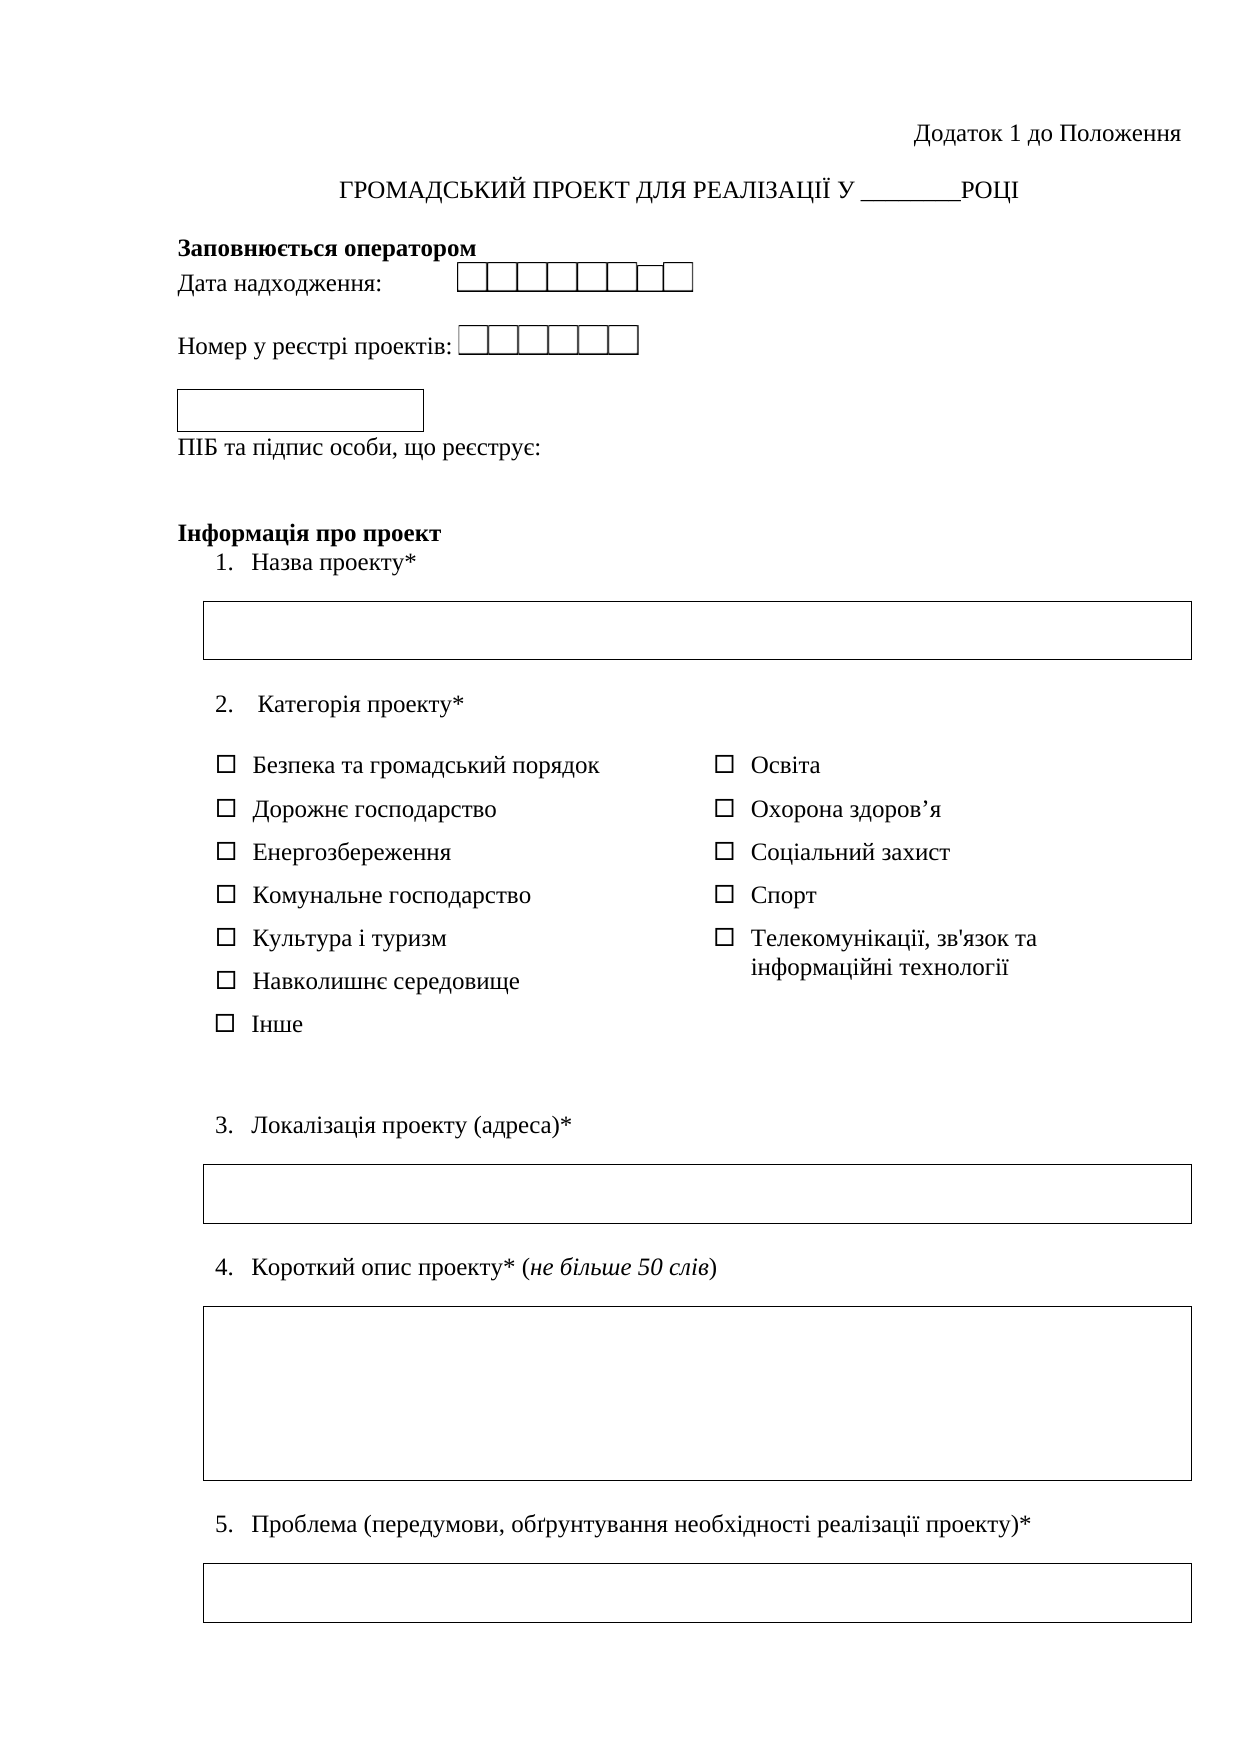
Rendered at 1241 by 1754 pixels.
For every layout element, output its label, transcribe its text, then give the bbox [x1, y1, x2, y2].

table_header [204, 602, 1191, 659]
table_cell Номер у реєстрі проектів: [166, 326, 1163, 388]
table_header Освіта Охорона здоров’я Соціальний захист Спорт Телекомунікації, зв'язок та інформаційні технології [664, 751, 1163, 1110]
table_header [204, 1165, 1191, 1222]
list Короткий опис проекту* (не більше 50 слів) [215, 1252, 1181, 1281]
table_header Безпека та громадський порядок Дорожнє господарство Енергозбереження Комунальне господарство Культура і туризм Навколишнє середовище [166, 751, 664, 1110]
picture [458, 325, 639, 355]
picture [457, 262, 694, 292]
table_cell Дата надходження: [166, 263, 1163, 326]
list Назва проекту* [215, 547, 1181, 575]
text ГРОМАДСЬКИЙ ПРОЕКТ ДЛЯ РЕАЛІЗАЦІЇ У ________РОЦІ [177, 176, 1181, 204]
table_header [204, 1564, 1191, 1622]
text Інформація про проект [177, 518, 1181, 547]
list Категорія проекту* [215, 689, 1181, 718]
text Додаток 1 до Положення [177, 118, 1181, 147]
list Проблема (передумови, обґрунтування необхідності реалізації проекту)* [215, 1509, 1181, 1538]
table_header [204, 1307, 1191, 1479]
table_cell ПІБ та підпис особи, що реєструє: [166, 389, 1163, 489]
list Локалізація проекту (адреса)* [215, 1110, 1181, 1139]
table_header Заповнюється оператором [166, 233, 1163, 263]
